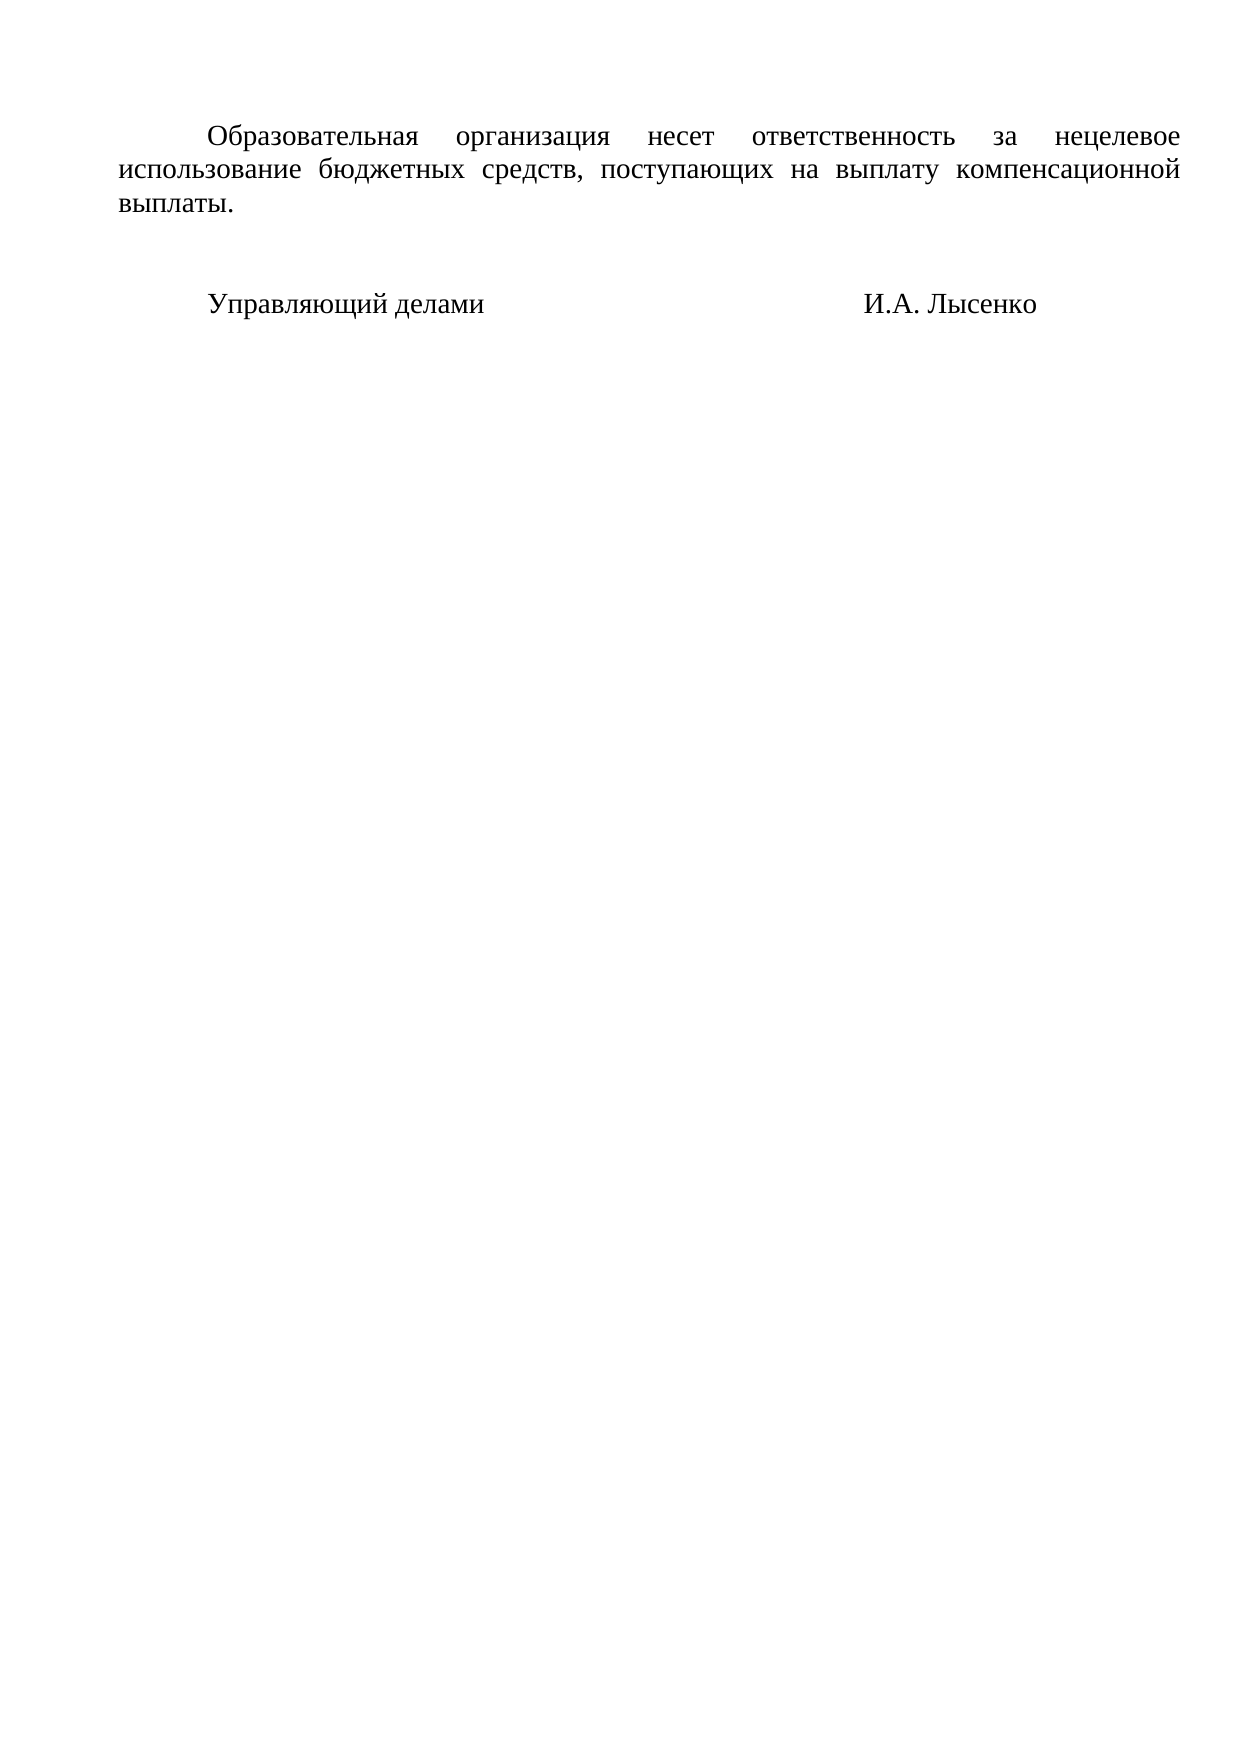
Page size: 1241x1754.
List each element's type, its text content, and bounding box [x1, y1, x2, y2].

text Образовательная организация несет ответственность за нецелевое использование бюджетных средств, поступающих на выплату компенсационной выплаты. [118, 118, 1181, 219]
text Управляющий делами И.А. Лысенко [118, 286, 1181, 319]
